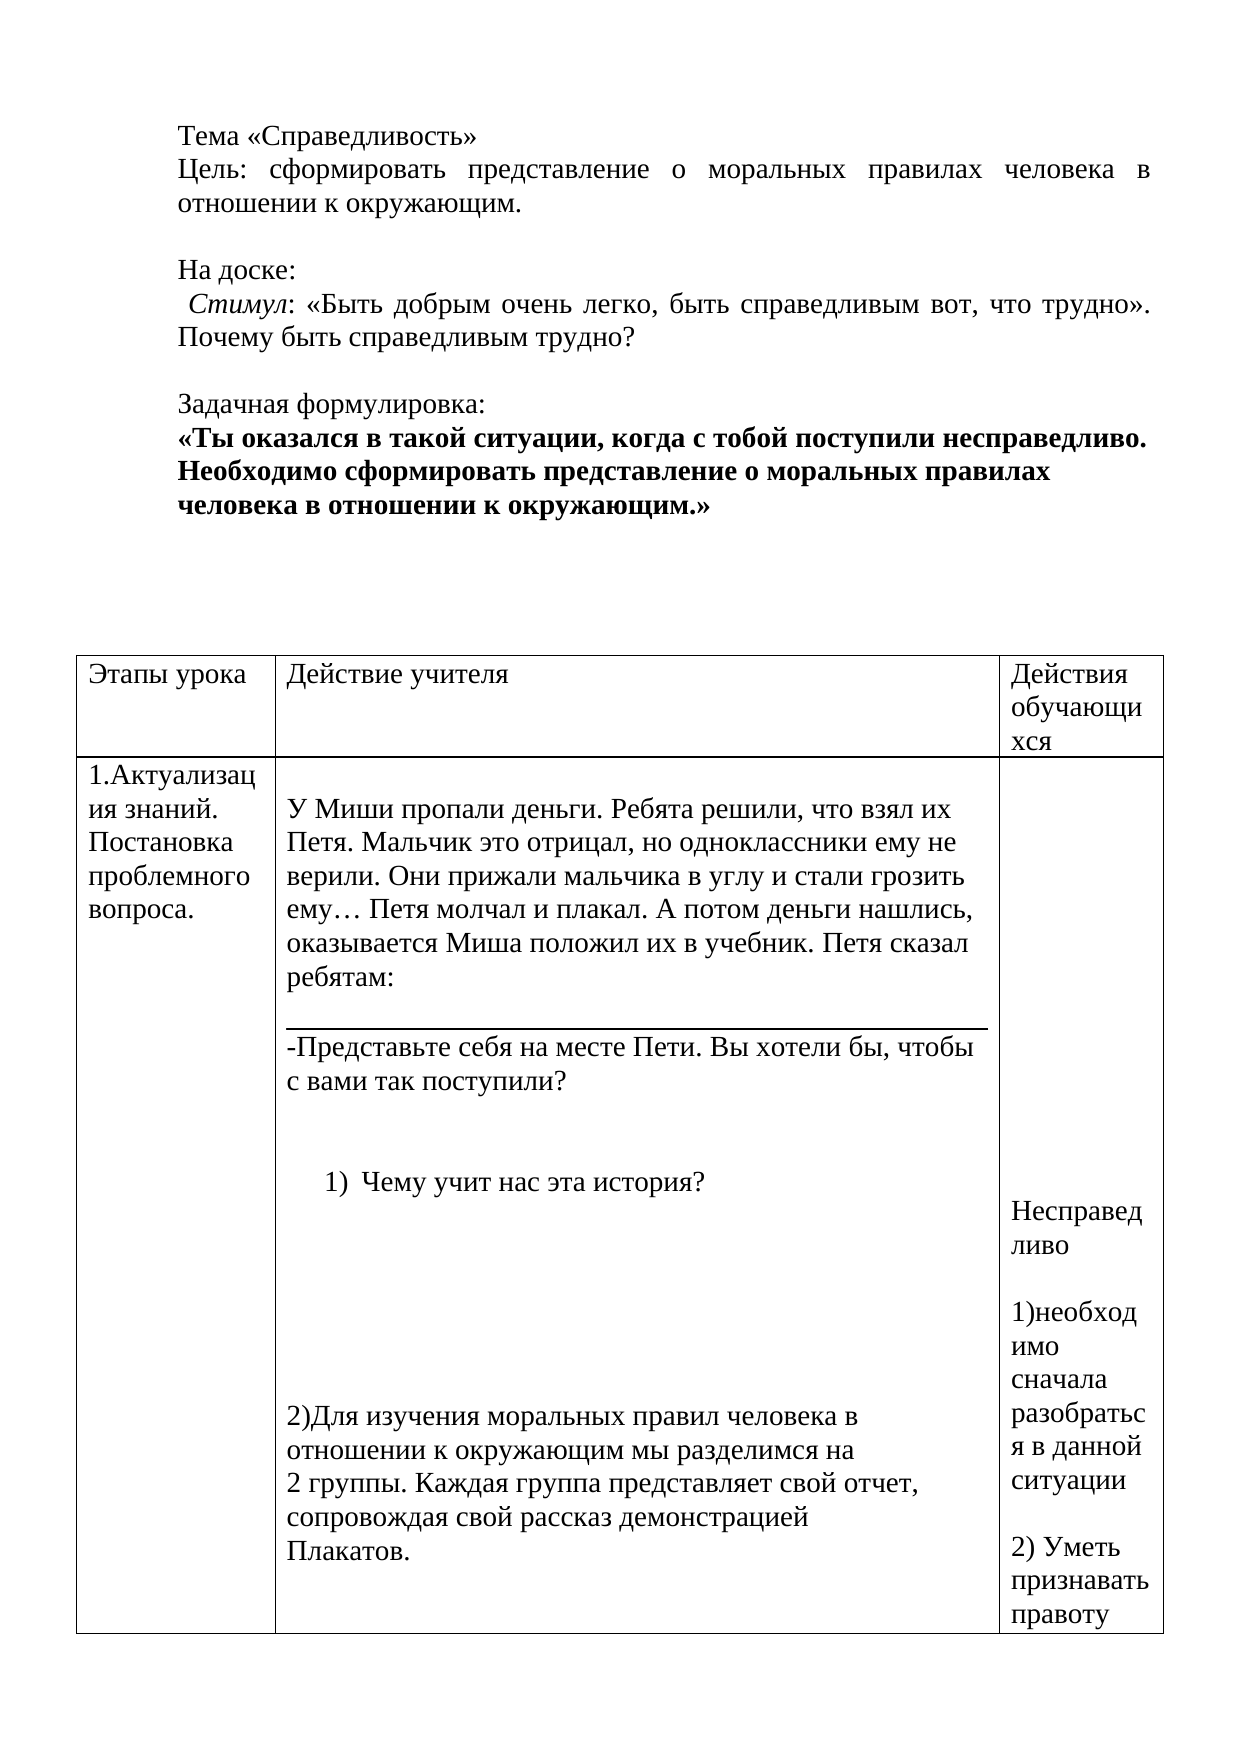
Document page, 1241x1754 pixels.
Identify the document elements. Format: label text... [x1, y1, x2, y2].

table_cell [77, 758, 275, 1633]
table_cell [1000, 758, 1163, 1633]
text Тема «Справедливость» [177, 118, 1152, 152]
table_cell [276, 758, 999, 1633]
text Цель: сформировать представление о моральных правилах человека в отношении к окружающим. [177, 152, 1152, 219]
text На доске: [177, 252, 1152, 286]
table_header Этапы урока [77, 656, 275, 756]
table_header Действие учителя [276, 656, 999, 756]
table_header Действия обучающихся [1000, 656, 1163, 756]
text «Ты оказался в такой ситуации, когда с тобой поступили несправедливо. Необходимо сформировать представление о моральных правилах человека в отношении к окружающим.» [177, 420, 1152, 521]
text Стимул: «Быть добрым очень легко, быть справедливым вот, что трудно». Почему быть справедливым трудно? [177, 286, 1152, 353]
text Задачная формулировка: [177, 386, 1152, 420]
